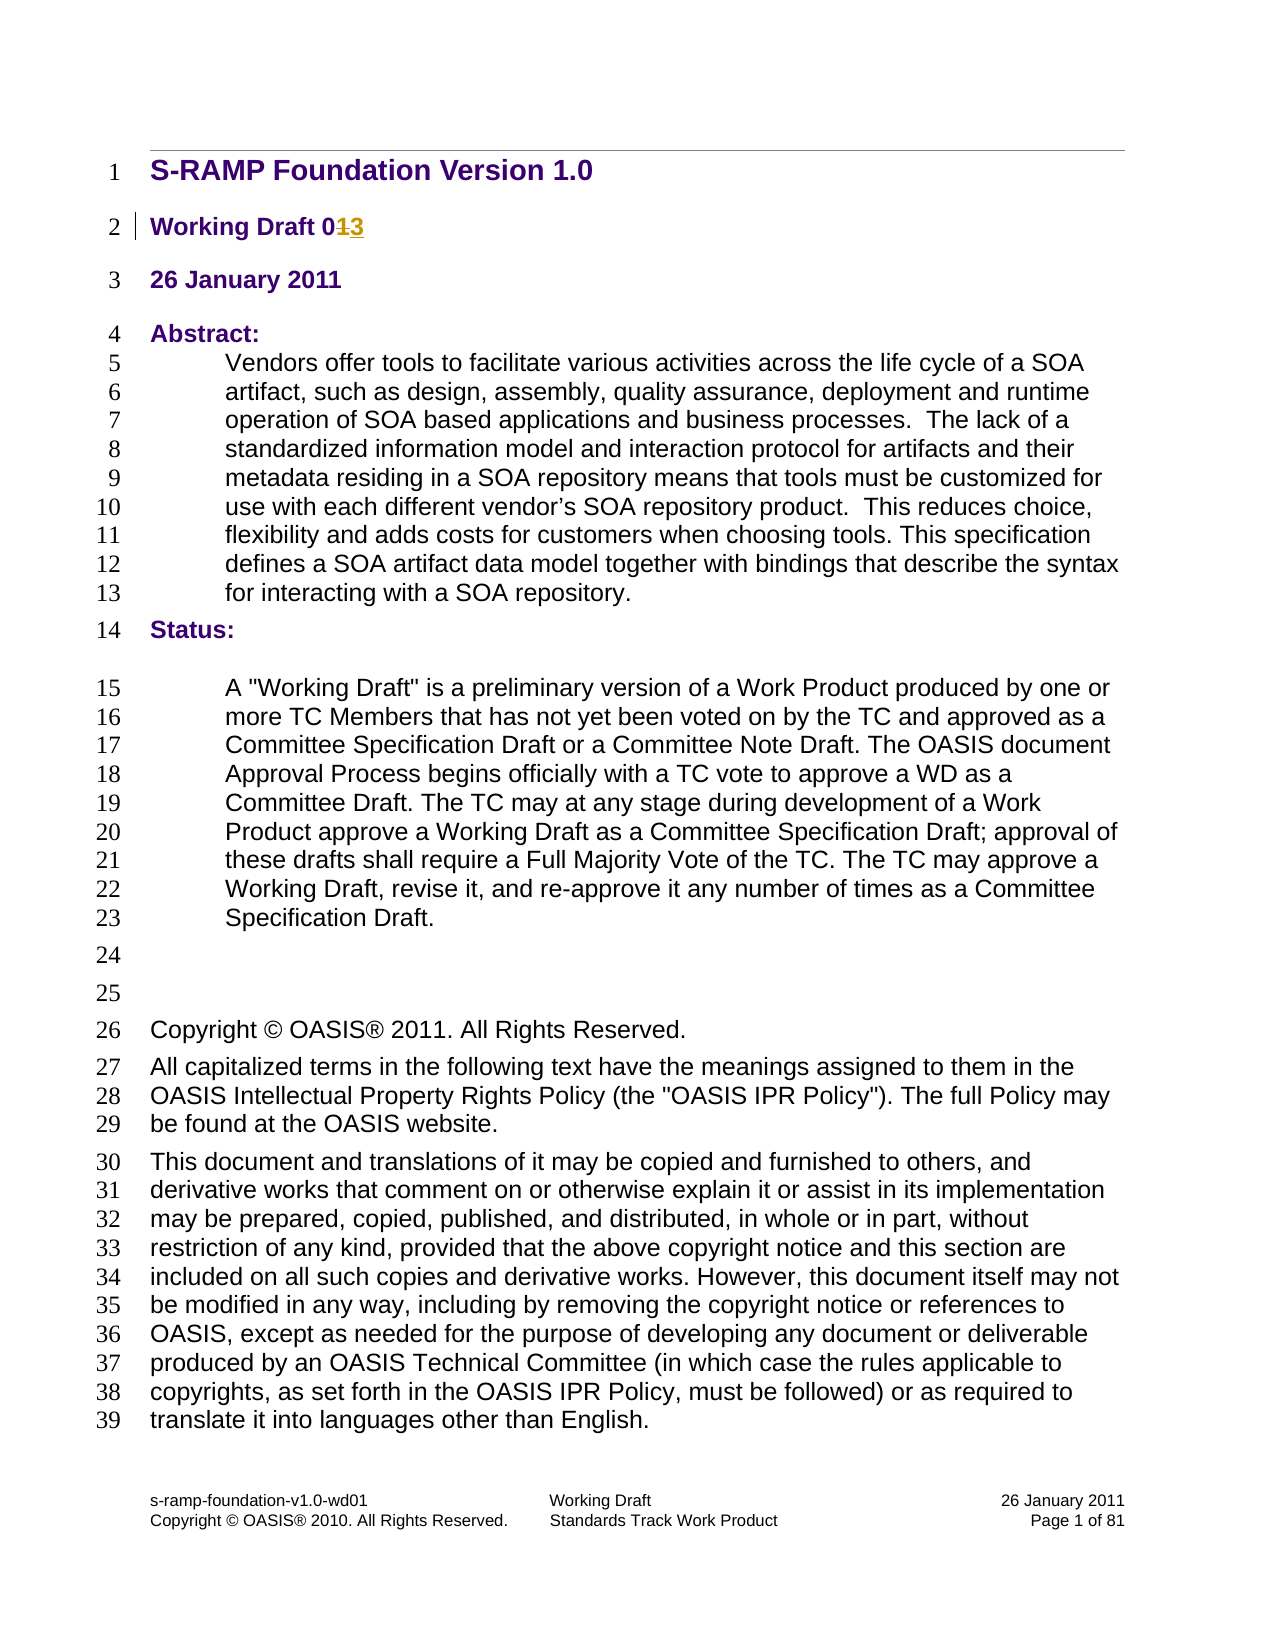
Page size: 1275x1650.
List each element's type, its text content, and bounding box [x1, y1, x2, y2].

text All capitalized terms in the following text have the meanings assigned to them in the OASIS Intellectual Property Rights Policy (the "OASIS IPR Policy"). The full Policy may be found at the OASIS website. [150, 1052, 1125, 1138]
text A "Working Draft" is a preliminary version of a Work Product produced by one or more TC Members that has not yet been voted on by the TC and approved as a Committee Specification Draft or a Committee Note Draft. The OASIS document Approval Process begins officially with a TC vote to approve a WD as a Committee Draft. The TC may at any stage during development of a Work Product approve a Working Draft as a Committee Specification Draft; approval of these drafts shall require a Full Majority Vote of the TC. The TC may approve a Working Draft, revise it, and re-approve it any number of times as a Committee Specification Draft. [225, 673, 1125, 932]
text Copyright © OASIS® 2011. All Rights Reserved. [150, 1015, 1125, 1043]
title Abstract: [150, 319, 1125, 348]
title S-RAMP Foundation Version 1.0 [150, 151, 1125, 187]
text Vendors offer tools to facilitate various activities across the life cycle of a SOA artifact, such as design, assembly, quality assurance, deployment and runtime operation of SOA based applications and business processes. The lack of a standardized information model and interaction protocol for artifacts and their metadata residing in a SOA repository means that tools must be customized for use with each different vendor’s SOA repository product. This reduces choice, flexibility and adds costs for customers when choosing tools. This specification defines a SOA artifact data model together with bindings that describe the syntax for interacting with a SOA repository. [225, 348, 1125, 607]
subtitle Working Draft 0 [150, 208, 1125, 240]
title Status: [150, 615, 1125, 644]
text This document and translations of it may be copied and furnished to others, and derivative works that comment on or otherwise explain it or assist in its implementation may be prepared, copied, published, and distributed, in whole or in part, without restriction of any kind, provided that the above copyright notice and this section are included on all such copies and derivative works. However, this document itself may not be modified in any way, including by removing the copyright notice or references to OASIS, except as needed for the purpose of developing any document or deliverable produced by an OASIS Technical Committee (in which case the rules applicable to copyrights, as set forth in the OASIS IPR Policy, must be followed) or as required to translate it into languages other than English. [150, 1146, 1125, 1434]
subtitle 26 January 2011 [150, 262, 1125, 294]
